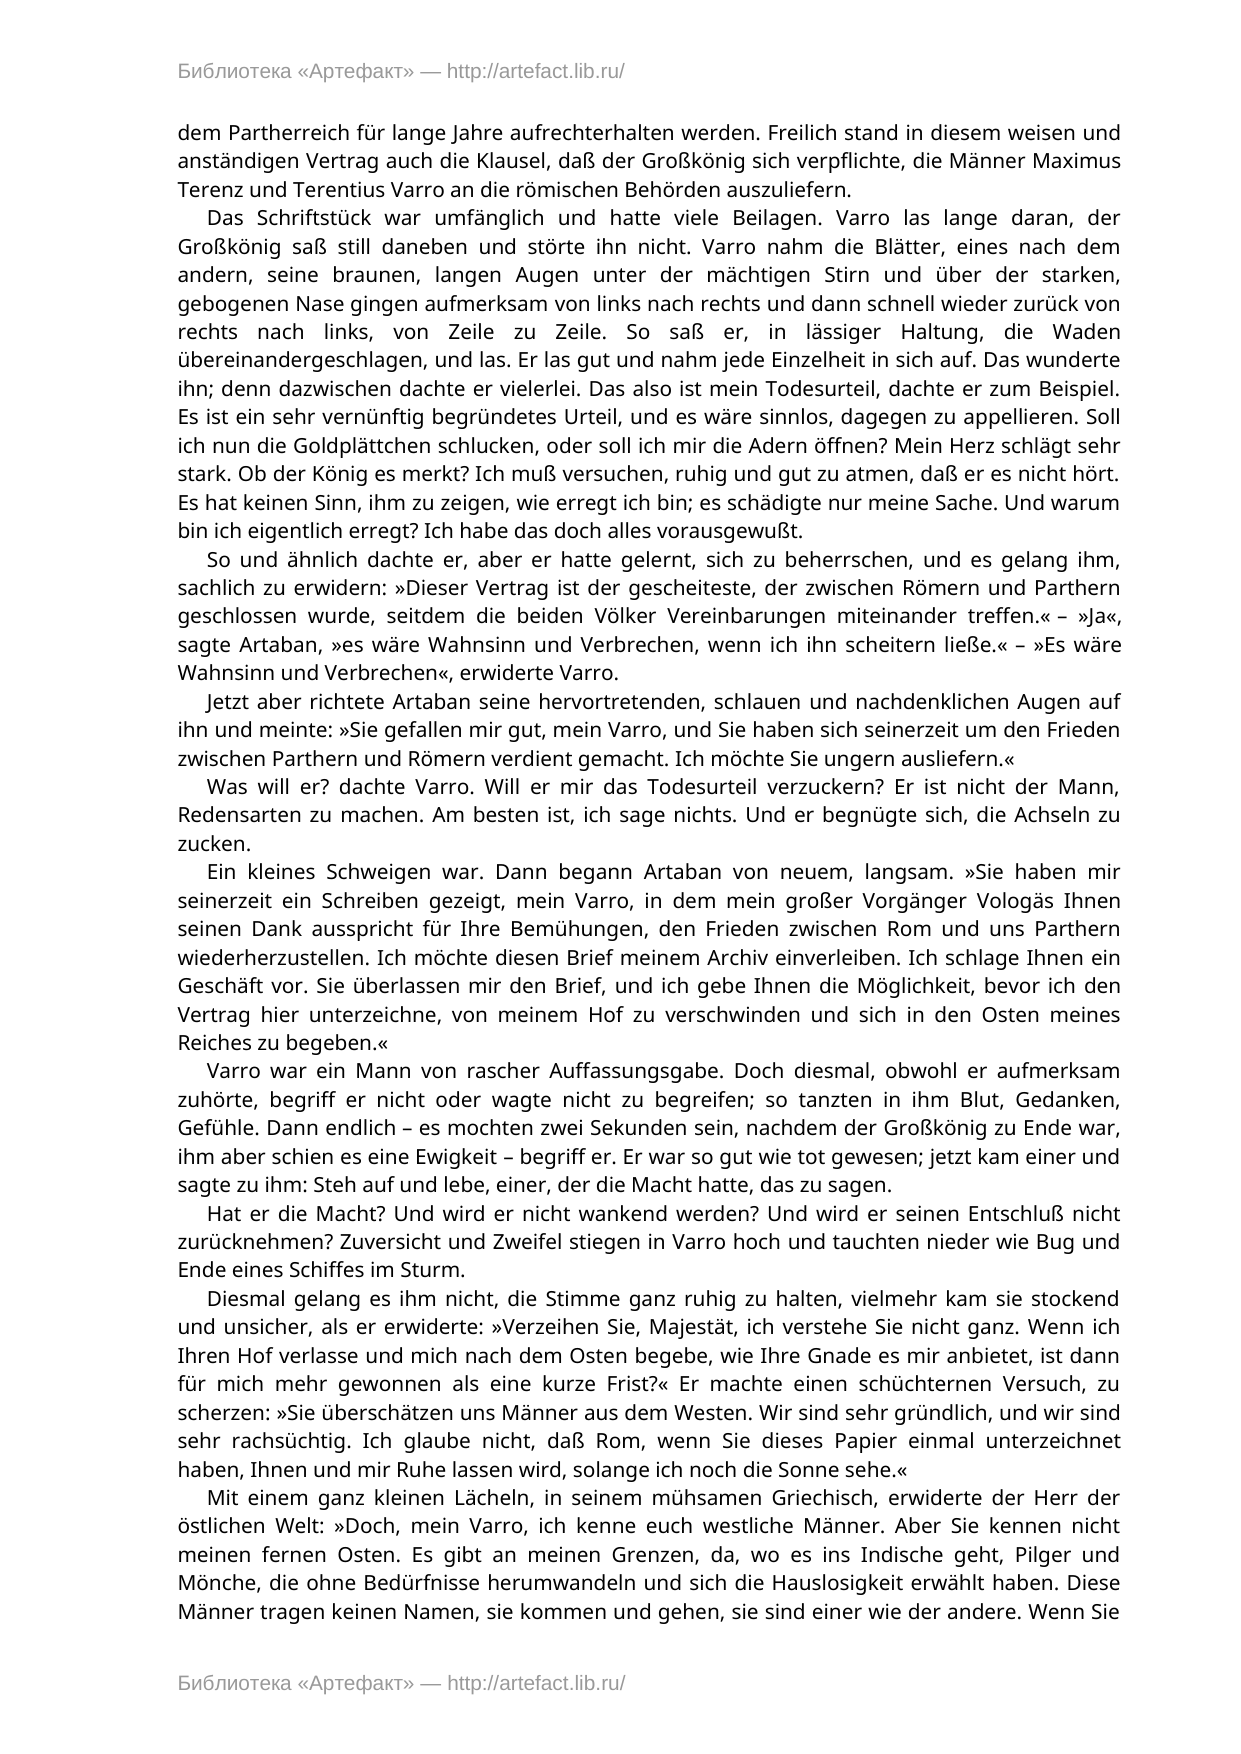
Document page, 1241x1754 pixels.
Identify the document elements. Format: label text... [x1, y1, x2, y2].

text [177, 118, 1122, 203]
text Varro war ein Mann von rascher Auffassungsgabe. Doch diesmal, obwohl er aufmerksam zuhörte, begriff er nicht oder wagte nicht zu begreifen; so tanzten in ihm Blut, Gedanken, Gefühle. Dann endlich – es mochten zwei Sekunden sein, nachdem der Großkönig zu Ende war, ihm aber schien es eine Ewigkeit – begriff er. Er war so gut wie tot gewesen; jetzt kam einer und sagte zu ihm: Steh auf und lebe, einer, der die Macht hatte, das zu sagen. [177, 1057, 1122, 1199]
text Diesmal gelang es ihm nicht, die Stimme ganz ruhig zu halten, vielmehr kam sie stockend und unsicher, als er erwiderte: »Verzeihen Sie, Majestät, ich verstehe Sie nicht ganz. Wenn ich Ihren Hof verlasse und mich nach dem Osten begebe, wie Ihre Gnade es mir anbietet, ist dann für mich mehr gewonnen als eine kurze Frist?« Er machte einen schüchternen Versuch, zu scherzen: »Sie überschätzen uns Männer aus dem Westen. Wir sind sehr gründlich, und wir sind sehr rachsüchtig. Ich glaube nicht, daß Rom, wenn Sie dieses Papier einmal unterzeichnet haben, Ihnen und mir Ruhe lassen wird, solange ich noch die Sonne sehe.« [177, 1284, 1122, 1483]
text Ein kleines Schweigen war. Dann begann Artaban von neuem, langsam. »Sie haben mir seinerzeit ein Schreiben gezeigt, mein Varro, in dem mein großer Vorgänger Vologäs Ihnen seinen Dank ausspricht für Ihre Bemühungen, den Frieden zwischen Rom und uns Parthern wiederherzustellen. Ich möchte diesen Brief meinem Archiv einverleiben. Ich schlage Ihnen ein Geschäft vor. Sie überlassen mir den Brief, und ich gebe Ihnen die Möglichkeit, bevor ich den Vertrag hier unterzeichne, von meinem Hof zu verschwinden und sich in den Osten meines Reiches zu begeben.« [177, 857, 1122, 1057]
text Jetzt aber richtete Artaban seine hervortretenden, schlauen und nachdenklichen Augen auf ihn und meinte: »Sie gefallen mir gut, mein Varro, und Sie haben sich seinerzeit um den Frieden zwischen Parthern und Römern verdient gemacht. Ich möchte Sie ungern ausliefern.« [177, 687, 1122, 772]
text Das Schriftstück war umfänglich und hatte viele Beilagen. Varro las lange daran, der Großkönig saß still daneben und störte ihn nicht. Varro nahm die Blätter, eines nach dem andern, seine braunen, langen Augen unter der mächtigen Stirn und über der starken, gebogenen Nase gingen aufmerksam von links nach rechts und dann schnell wieder zurück von rechts nach links, von Zeile zu Zeile. So saß er, in lässiger Haltung, die Waden übereinandergeschlagen, und las. Er las gut und nahm jede Einzelheit in sich auf. Das wunderte ihn; denn dazwischen dachte er vielerlei. Das also ist mein Todesurteil, dachte er zum Beispiel. Es ist ein sehr vernünftig begründetes Urteil, und es wäre sinnlos, dagegen zu appellieren. Soll ich nun die Goldplättchen schlucken, oder soll ich mir die Adern öffnen? Mein Herz schlägt sehr stark. Ob der König es merkt? Ich muß versuchen, ruhig und gut zu atmen, daß er es nicht hört. Es hat keinen Sinn, ihm zu zeigen, wie erregt ich bin; es schädigte nur meine Sache. Und warum bin ich eigentlich erregt? Ich habe das doch alles vorausgewußt. [177, 203, 1122, 545]
text Hat er die Macht? Und wird er nicht wankend werden? Und wird er seinen Entschluß nicht zurücknehmen? Zuversicht und Zweifel stiegen in Varro hoch und tauchten nieder wie Bug und Ende eines Schiffes im Sturm. [177, 1199, 1122, 1284]
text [177, 1483, 1122, 1625]
text Was will er? dachte Varro. Will er mir das Todesurteil verzuckern? Er ist nicht der Mann, Redensarten zu machen. Am besten ist, ich sage nichts. Und er begnügte sich, die Achseln zu zucken. [177, 772, 1122, 857]
text So und ähnlich dachte er, aber er hatte gelernt, sich zu beherrschen, und es gelang ihm, sachlich zu erwidern: »Dieser Vertrag ist der gescheiteste, der zwischen Römern und Parthern geschlossen wurde, seitdem die beiden Völker Vereinbarungen miteinander treffen.« – »Ja«, sagte Artaban, »es wäre Wahnsinn und Verbrechen, wenn ich ihn scheitern ließe.« – »Es wäre Wahnsinn und Verbrechen«, erwiderte Varro. [177, 545, 1122, 687]
